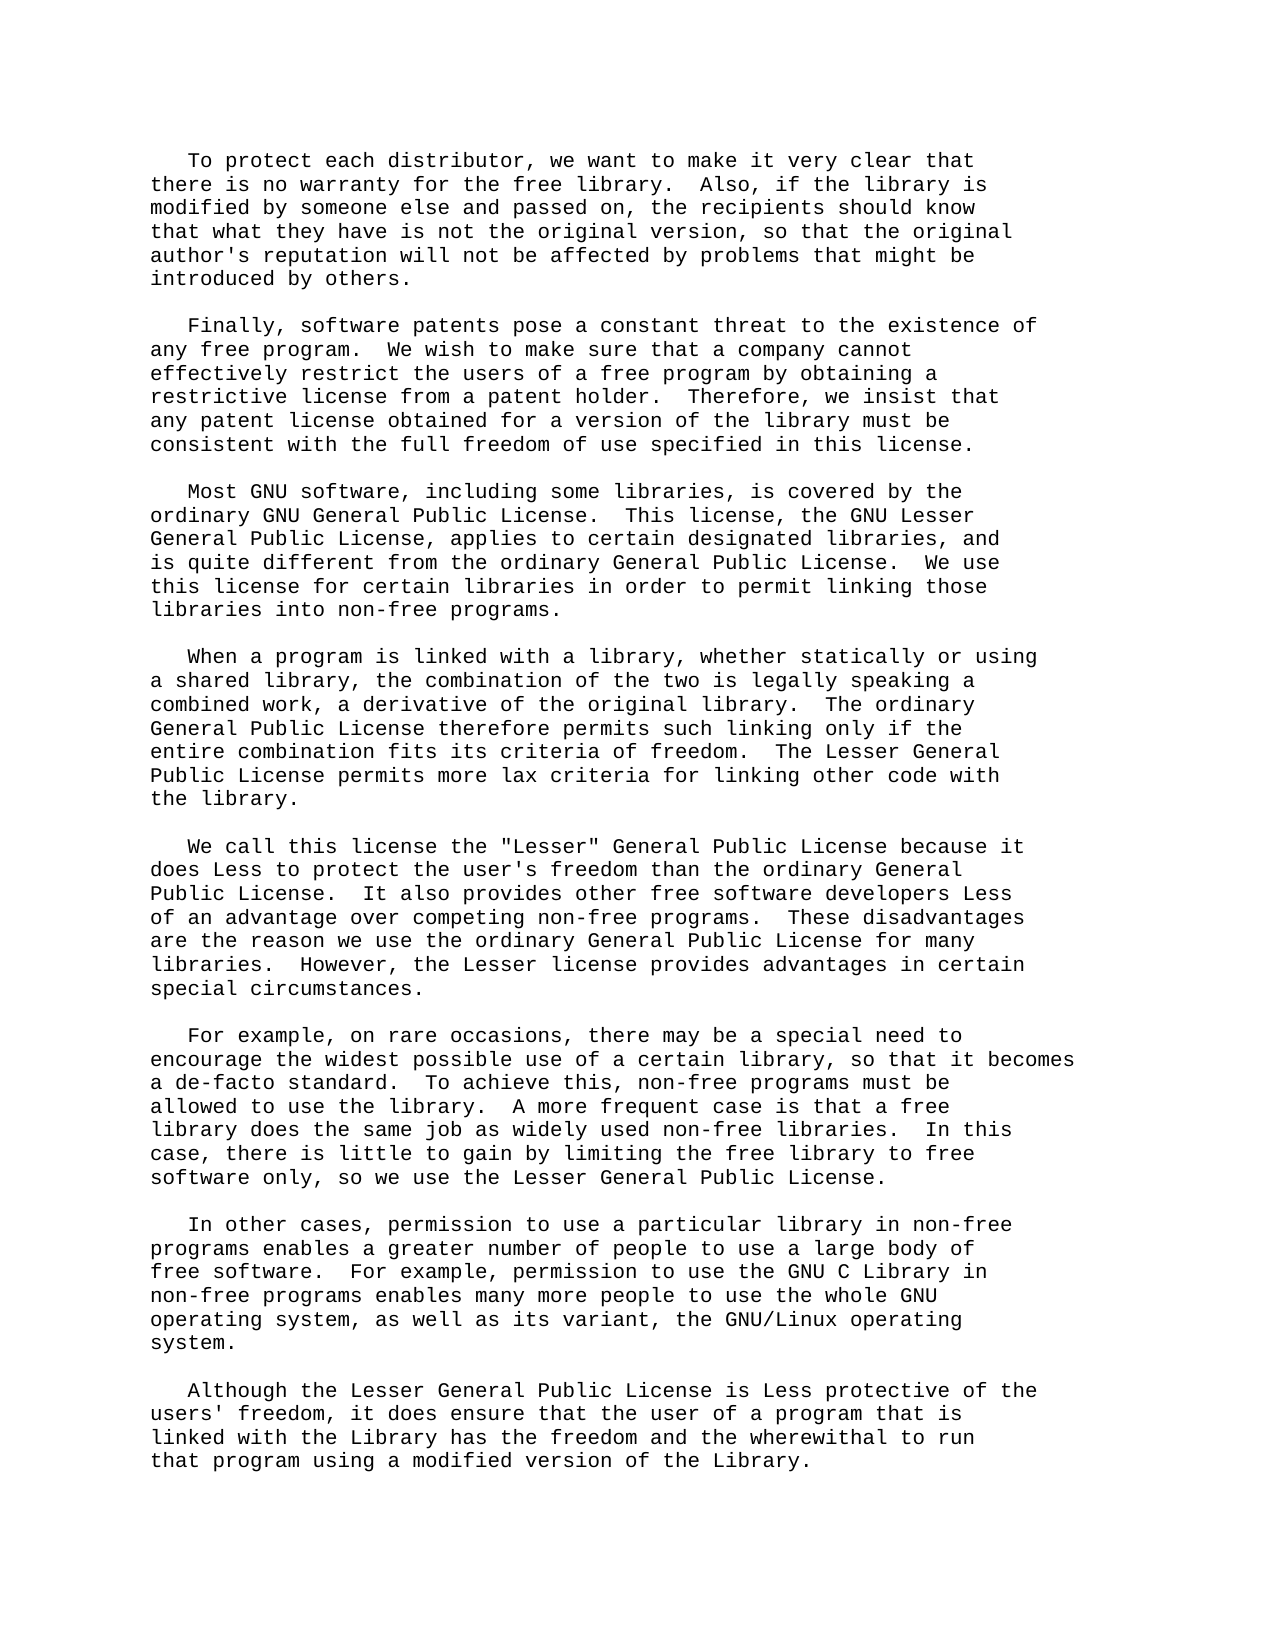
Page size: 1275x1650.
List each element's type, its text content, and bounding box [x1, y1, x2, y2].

text encourage the widest possible use of a certain library, so that it becomes [150, 1048, 1125, 1072]
text libraries into non-free programs. [150, 599, 1125, 623]
text entire combination fits its criteria of freedom. The Lesser General [150, 741, 1125, 765]
text allowed to use the library. A more frequent case is that a free [150, 1096, 1125, 1119]
text is quite different from the ordinary General Public License. We use [150, 552, 1125, 576]
text a de-facto standard. To achieve this, non-free programs must be [150, 1072, 1125, 1096]
text case, there is little to gain by limiting the free library to free [150, 1143, 1125, 1167]
text introduced by others. [150, 268, 1125, 292]
text Finally, software patents pose a constant threat to the existence of [150, 316, 1125, 339]
text ordinary GNU General Public License. This license, the GNU Lesser [150, 505, 1125, 528]
text Although the Lesser General Public License is Less protective of the [150, 1379, 1125, 1403]
text the library. [150, 788, 1125, 812]
text this license for certain libraries in order to permit linking those [150, 576, 1125, 599]
text Public License. It also provides other free software developers Less [150, 883, 1125, 907]
text of an advantage over competing non-free programs. These disadvantages [150, 907, 1125, 930]
text free software. For example, permission to use the GNU C Library in [150, 1261, 1125, 1285]
text there is no warranty for the free library. Also, if the library is [150, 174, 1125, 197]
text software only, so we use the Lesser General Public License. [150, 1167, 1125, 1190]
text General Public License therefore permits such linking only if the [150, 717, 1125, 741]
text In other cases, permission to use a particular library in non-free [150, 1214, 1125, 1238]
text users' freedom, it does ensure that the user of a program that is [150, 1403, 1125, 1427]
text libraries. However, the Lesser license provides advantages in certain [150, 954, 1125, 978]
text author's reputation will not be affected by problems that might be [150, 244, 1125, 268]
text modified by someone else and passed on, the recipients should know [150, 197, 1125, 221]
text does Less to protect the user's freedom than the ordinary General [150, 859, 1125, 883]
text To protect each distributor, we want to make it very clear that [150, 150, 1125, 174]
text effectively restrict the users of a free program by obtaining a [150, 363, 1125, 386]
text library does the same job as widely used non-free libraries. In this [150, 1119, 1125, 1143]
text any free program. We wish to make sure that a company cannot [150, 339, 1125, 363]
text special circumstances. [150, 978, 1125, 1001]
text combined work, a derivative of the original library. The ordinary [150, 694, 1125, 717]
text linked with the Library has the freedom and the wherewithal to run [150, 1427, 1125, 1451]
text that program using a modified version of the Library. [150, 1451, 1125, 1474]
text that what they have is not the original version, so that the original [150, 221, 1125, 244]
text non-free programs enables many more people to use the whole GNU [150, 1285, 1125, 1309]
text consistent with the full freedom of use specified in this license. [150, 434, 1125, 457]
text a shared library, the combination of the two is legally speaking a [150, 670, 1125, 694]
text General Public License, applies to certain designated libraries, and [150, 528, 1125, 552]
text any patent license obtained for a version of the library must be [150, 410, 1125, 434]
text We call this license the "Lesser" General Public License because it [150, 836, 1125, 859]
text For example, on rare occasions, there may be a special need to [150, 1025, 1125, 1048]
text system. [150, 1332, 1125, 1356]
text programs enables a greater number of people to use a large body of [150, 1238, 1125, 1261]
text are the reason we use the ordinary General Public License for many [150, 930, 1125, 954]
text operating system, as well as its variant, the GNU/Linux operating [150, 1309, 1125, 1332]
text Most GNU software, including some libraries, is covered by the [150, 481, 1125, 505]
text When a program is linked with a library, whether statically or using [150, 647, 1125, 670]
text restrictive license from a patent holder. Therefore, we insist that [150, 386, 1125, 410]
text Public License permits more lax criteria for linking other code with [150, 765, 1125, 788]
